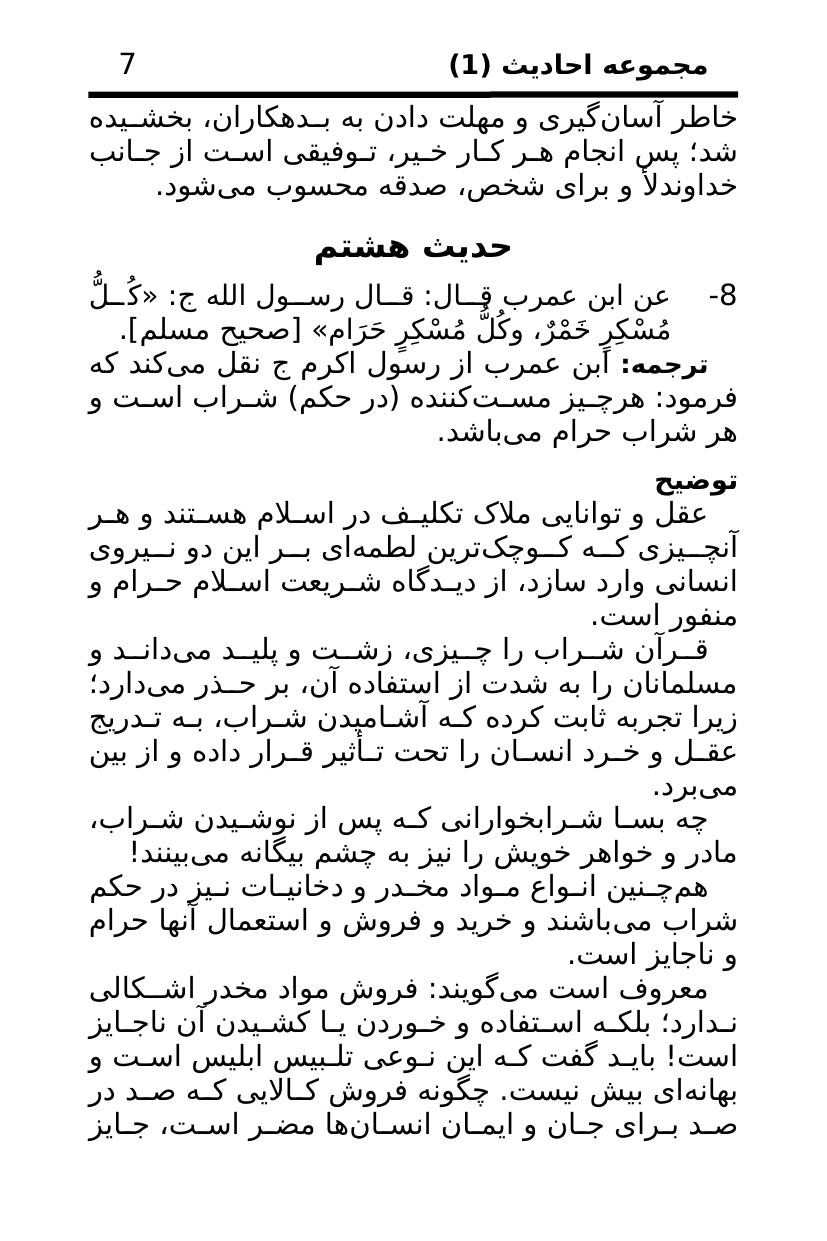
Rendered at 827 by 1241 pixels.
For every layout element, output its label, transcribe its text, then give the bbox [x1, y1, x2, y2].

text قرآن شراب را چیزی، زشت و پلید می‌داند و مسلمانان را به شدت از استفاده آن، بر حذر می‌دارد؛ زیرا تجربه ثابت کرده که آشامیدن شراب، به تدریج عقل و خرد انسان را تحت تأثیر قرار داده و از بین می‌برد. [89, 632, 738, 802]
text ترجمه: ابن عمرب از رسول اکرم ج نقل می‌کند که فرمود: هرچیز مست‌کننده (در حکم) شراب است و هر شراب حرام می‌باشد. [89, 346, 738, 448]
text حدیث هشتم [89, 227, 738, 266]
text عقل و توانایی ملاک تکلیف در اسلام هستند و هر آنچیزی که کوچک‌ترین لطمه‌ای بر این دو نیروی انسانی وارد سازد، از دیدگاه شریعت اسلام حرام و منفور است. [89, 496, 738, 632]
text چه بسا شرابخوارانی که پس از نوشیدن شراب، مادر و خواهر خویش را نیز به چشم بیگانه می‌بینند! [89, 802, 738, 870]
text توضیح [89, 465, 738, 496]
text هم‌چنین انواع مواد مخدر و دخانیات نیز در حکم شراب می‌باشند و خرید و فروش و استعمال آنها حرام و ناجایز است. [89, 870, 738, 972]
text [89, 100, 738, 202]
list عن ابن عمرب قال: قال رسول الله ج: «كُلُّ مُسْكِرٍ خَمْرٌ، وكُلُّ مُسْكِرٍ حَرَام» [صحیح مسلم]. [89, 278, 708, 346]
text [89, 972, 738, 1141]
